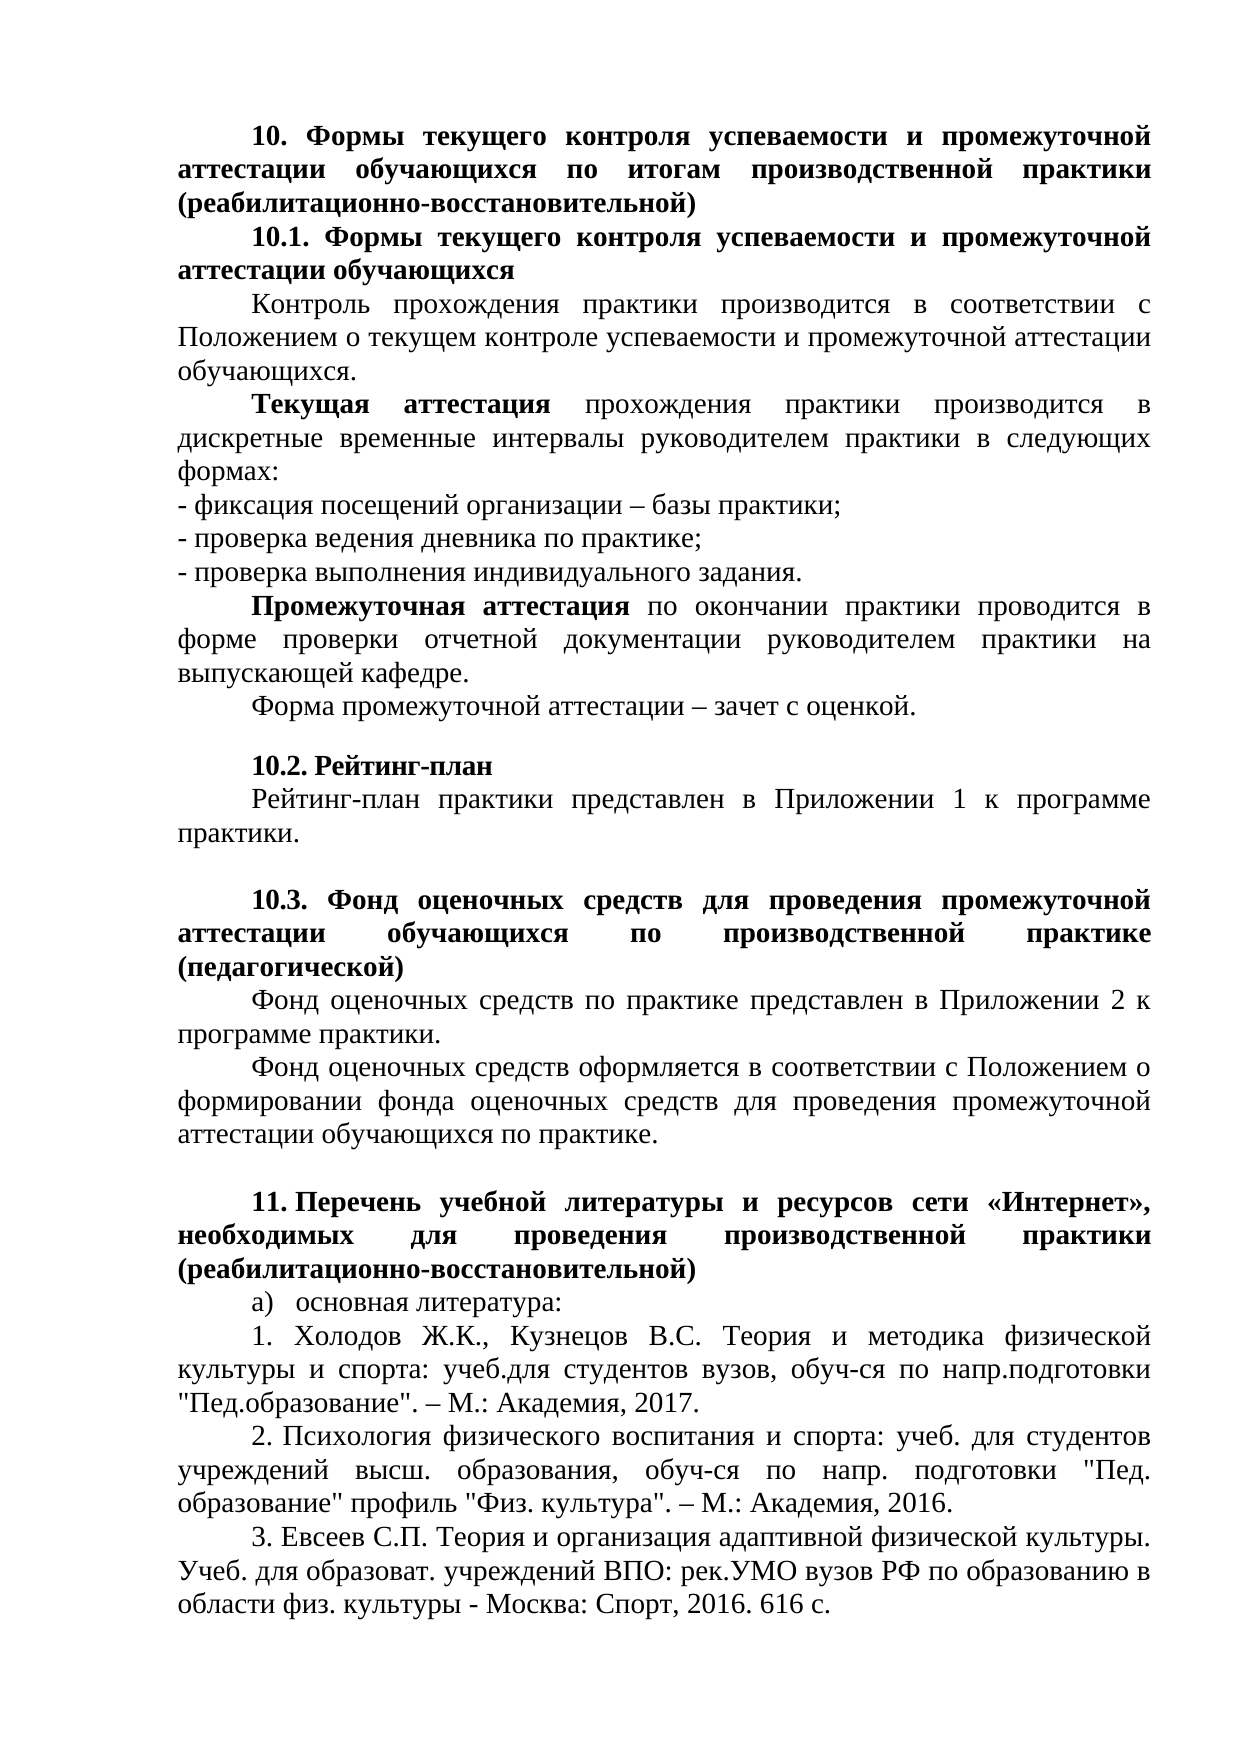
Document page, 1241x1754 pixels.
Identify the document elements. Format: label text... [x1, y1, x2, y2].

text а) основная литература: [177, 1284, 1152, 1318]
text - проверка ведения дневника по практике; [177, 521, 1152, 554]
text - проверка выполнения индивидуального задания. [177, 554, 1152, 588]
text 1. Холодов Ж.К., Кузнецов В.С. Теория и методика физической культуры и спорта: учеб.для студентов вузов, обуч-ся по напр.подготовки "Пед.образование". – М.: Академия, 2017. [177, 1318, 1152, 1418]
text 3. Евсеев С.П. Теория и организация адаптивной физической культуры. Учеб. для образоват. учреждений ВПО: рек.УМО вузов РФ по образованию в области физ. культуры - Москва: Спорт, 2016. 616 с. [177, 1519, 1152, 1620]
text 10.2. Рейтинг-план [177, 748, 1152, 781]
text Контроль прохождения практики производится в соответствии с Положением о текущем контроле успеваемости и промежуточной аттестации обучающихся. [177, 286, 1152, 386]
text 10. Формы текущего контроля успеваемости и промежуточной аттестации обучающихся по итогам производственной практики (реабилитационно-восстановительной) [177, 118, 1152, 219]
text Рейтинг-план практики представлен в Приложении 1 к программе практики. [177, 781, 1152, 848]
text - фиксация посещений организации – базы практики; [177, 487, 1152, 521]
text Промежуточная аттестация по окончании практики проводится в форме проверки отчетной документации руководителем практики на выпускающей кафедре. [177, 588, 1152, 688]
text Фонд оценочных средств оформляется в соответствии с Положением о формировании фонда оценочных средств для проведения промежуточной аттестации обучающихся по практике. [177, 1049, 1152, 1150]
text 10.1. Формы текущего контроля успеваемости и промежуточной аттестации обучающихся [177, 219, 1152, 286]
text 11. Перечень учебной литературы и ресурсов сети «Интернет», необходимых для проведения производственной практики (реабилитационно-восстановительной) [177, 1184, 1152, 1284]
text 10.3. Фонд оценочных средств для проведения промежуточной аттестации обучающихся по производственной практике (педагогической) [177, 882, 1152, 982]
text Фонд оценочных средств по практике представлен в Приложении 2 к программе практики. [177, 982, 1152, 1049]
text Форма промежуточной аттестации – зачет с оценкой. [177, 688, 1152, 722]
text Текущая аттестация прохождения практики производится в дискретные временные интервалы руководителем практики в следующих формах: [177, 386, 1152, 487]
text 2. Психология физического воспитания и спорта: учеб. для студентов учреждений высш. образования, обуч-ся по напр. подготовки "Пед. образование" профиль "Физ. культура". – М.: Академия, 2016. [177, 1418, 1152, 1519]
